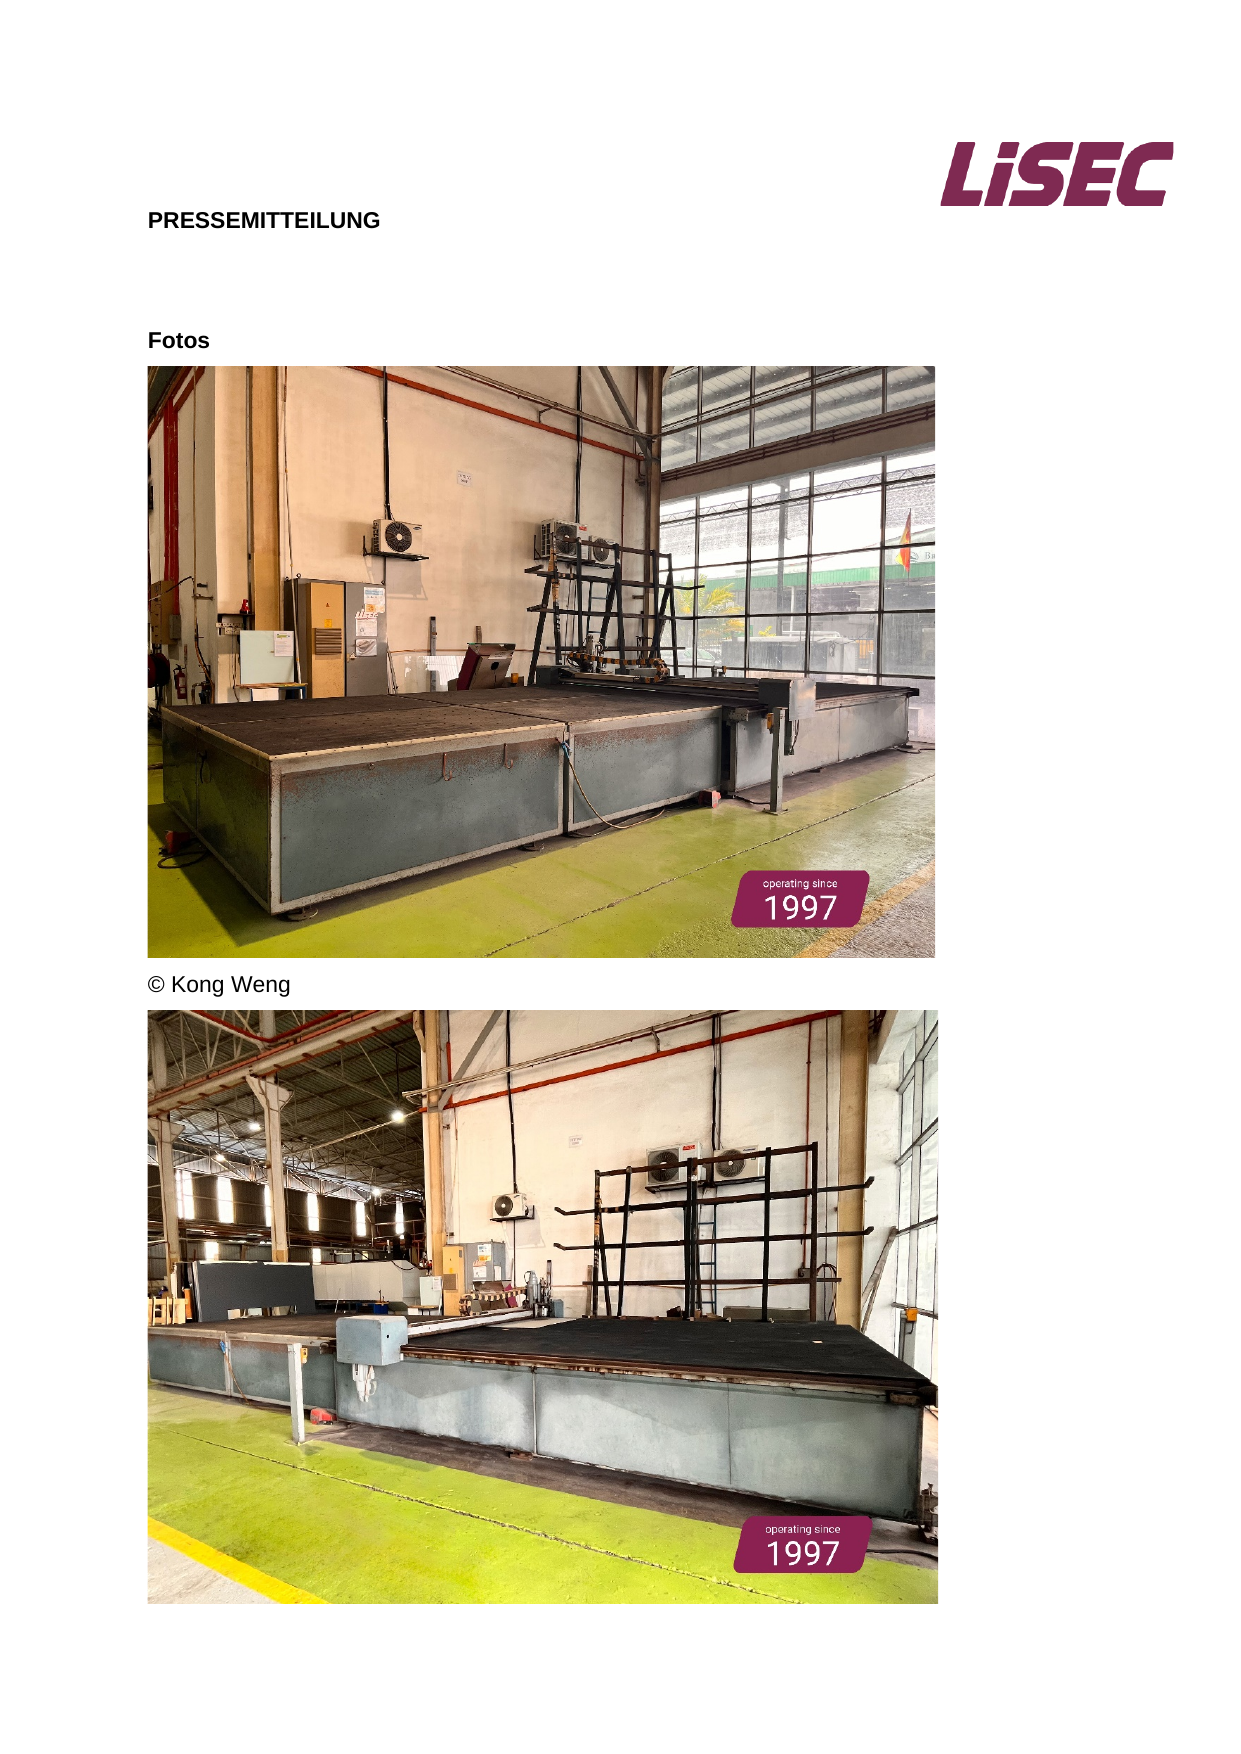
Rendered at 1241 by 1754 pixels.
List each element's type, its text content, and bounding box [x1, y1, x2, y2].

text © Kong Weng [148, 971, 1093, 998]
picture [147, 1010, 939, 1604]
picture [939, 142, 1173, 205]
picture [147, 366, 935, 958]
text Fotos [148, 327, 1093, 354]
